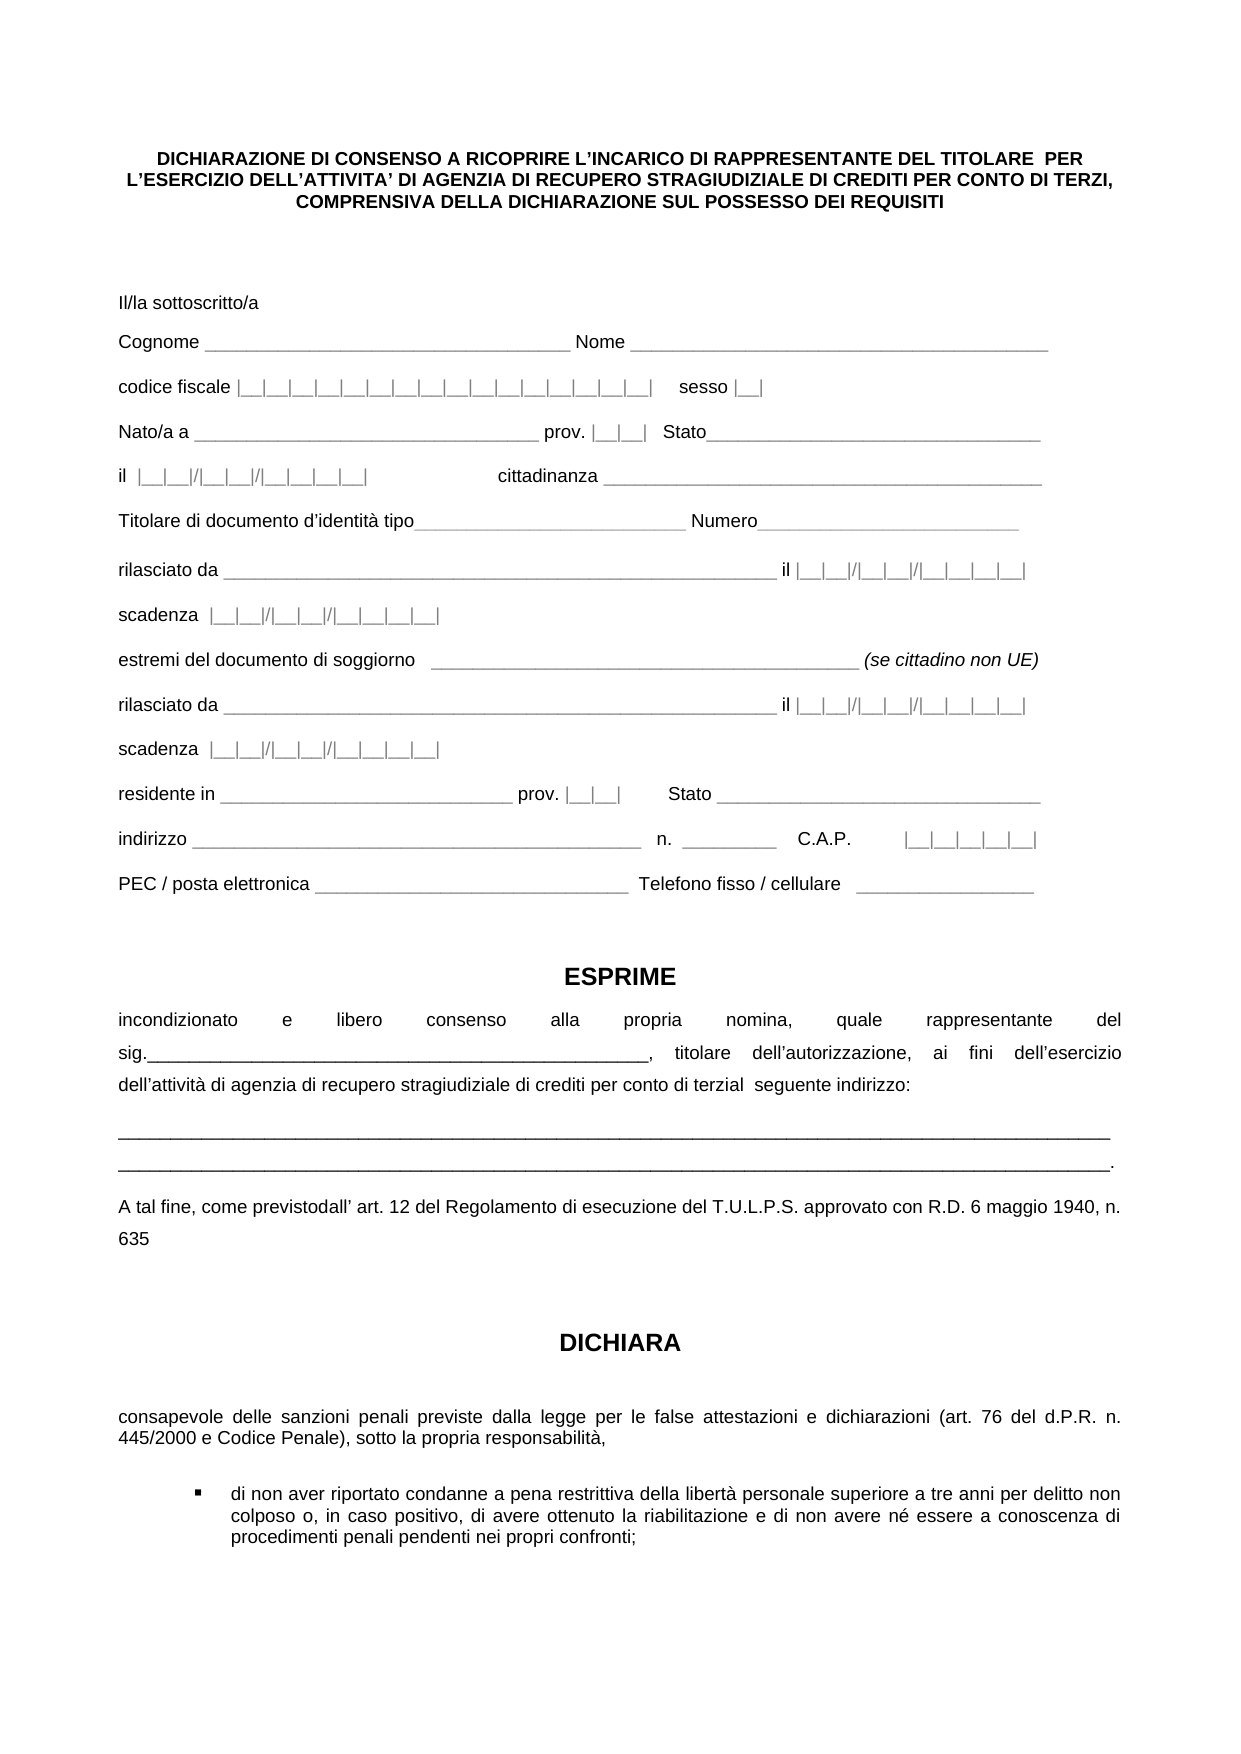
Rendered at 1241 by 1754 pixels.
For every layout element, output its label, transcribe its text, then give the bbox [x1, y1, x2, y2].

text incondizionato e libero consenso alla propria nomina, quale rappresentante del sig.________________________________________________, titolare dell’autorizzazione, ai fini dell’esercizio dell’attività di agenzia di recupero stragiudiziale di crediti per conto di terzial seguente indirizzo: [118, 1009, 1122, 1095]
list di non aver riportato condanne a pena restrittiva della libertà personale superiore a tre anni per delitto non colposo o, in caso positivo, di avere ottenuto la riabilitazione e di non avere né essere a conoscenza di procedimenti penali pendenti nei propri confronti; [193, 1483, 1122, 1548]
text codice fiscale |__|__|__|__|__|__|__|__|__|__|__|__|__|__|__|__| sesso |__| [118, 376, 1122, 397]
text scadenza |__|__|/|__|__|/|__|__|__|__| [118, 738, 1122, 760]
text il |__|__|/|__|__|/|__|__|__|__| cittadinanza __________________________________________ [118, 465, 1122, 487]
text rilasciato da _____________________________________________________ il |__|__|/|__|__|/|__|__|__|__| [118, 559, 1122, 581]
text estremi del documento di soggiorno _________________________________________ (se cittadino non UE) [118, 649, 1122, 670]
list DICHIARAZIONE DI CONSENSO A RICOPRIRE L’INCARICO DI RAPPRESENTANTE DEL TITOLARE PER L’ESERCIZIO DELL’ATTIVITA’ DI AGENZIA DI RECUPERO STRAGIUDIZIALE DI CREDITI PER CONTO DI TERZI, COMPRENSIVA DELLA DICHIARAZIONE SUL POSSESSO DEI REQUISITI [118, 148, 1122, 212]
text PEC / posta elettronica ______________________________ Telefono fisso / cellulare _________________ [118, 873, 1122, 894]
text _______________________________________________________________________________________________ _______________________________________________________________________________________________. [118, 1118, 1122, 1172]
text Nato/a a _________________________________ prov. |__|__| Stato________________________________ [118, 421, 1122, 442]
text A tal fine, come previstodall’ art. 12 del Regolamento di esecuzione del T.U.L.P.S. approvato con R.D. 6 maggio 1940, n. 635 [118, 1196, 1122, 1249]
text Il/la sottoscritto/a [118, 292, 1122, 313]
text Cognome ___________________________________ Nome ________________________________________ [118, 331, 1122, 352]
text scadenza |__|__|/|__|__|/|__|__|__|__| [118, 604, 1122, 625]
text Titolare di documento d’identità tipo__________________________ Numero_________________________ [118, 510, 1122, 532]
text residente in ____________________________ prov. |__|__| Stato _______________________________ [118, 783, 1122, 804]
text consapevole delle sanzioni penali previste dalla legge per le false attestazioni e dichiarazioni (art. 76 del d.P.R. n. 445/2000 e Codice Penale), sotto la propria responsabilità, [118, 1406, 1122, 1449]
text ESPRIME [118, 961, 1122, 990]
text indirizzo ___________________________________________ n. _________ C.A.P. |__|__|__|__|__| [118, 828, 1122, 849]
text DICHIARA [118, 1328, 1122, 1357]
text rilasciato da _____________________________________________________ il |__|__|/|__|__|/|__|__|__|__| [118, 693, 1122, 715]
